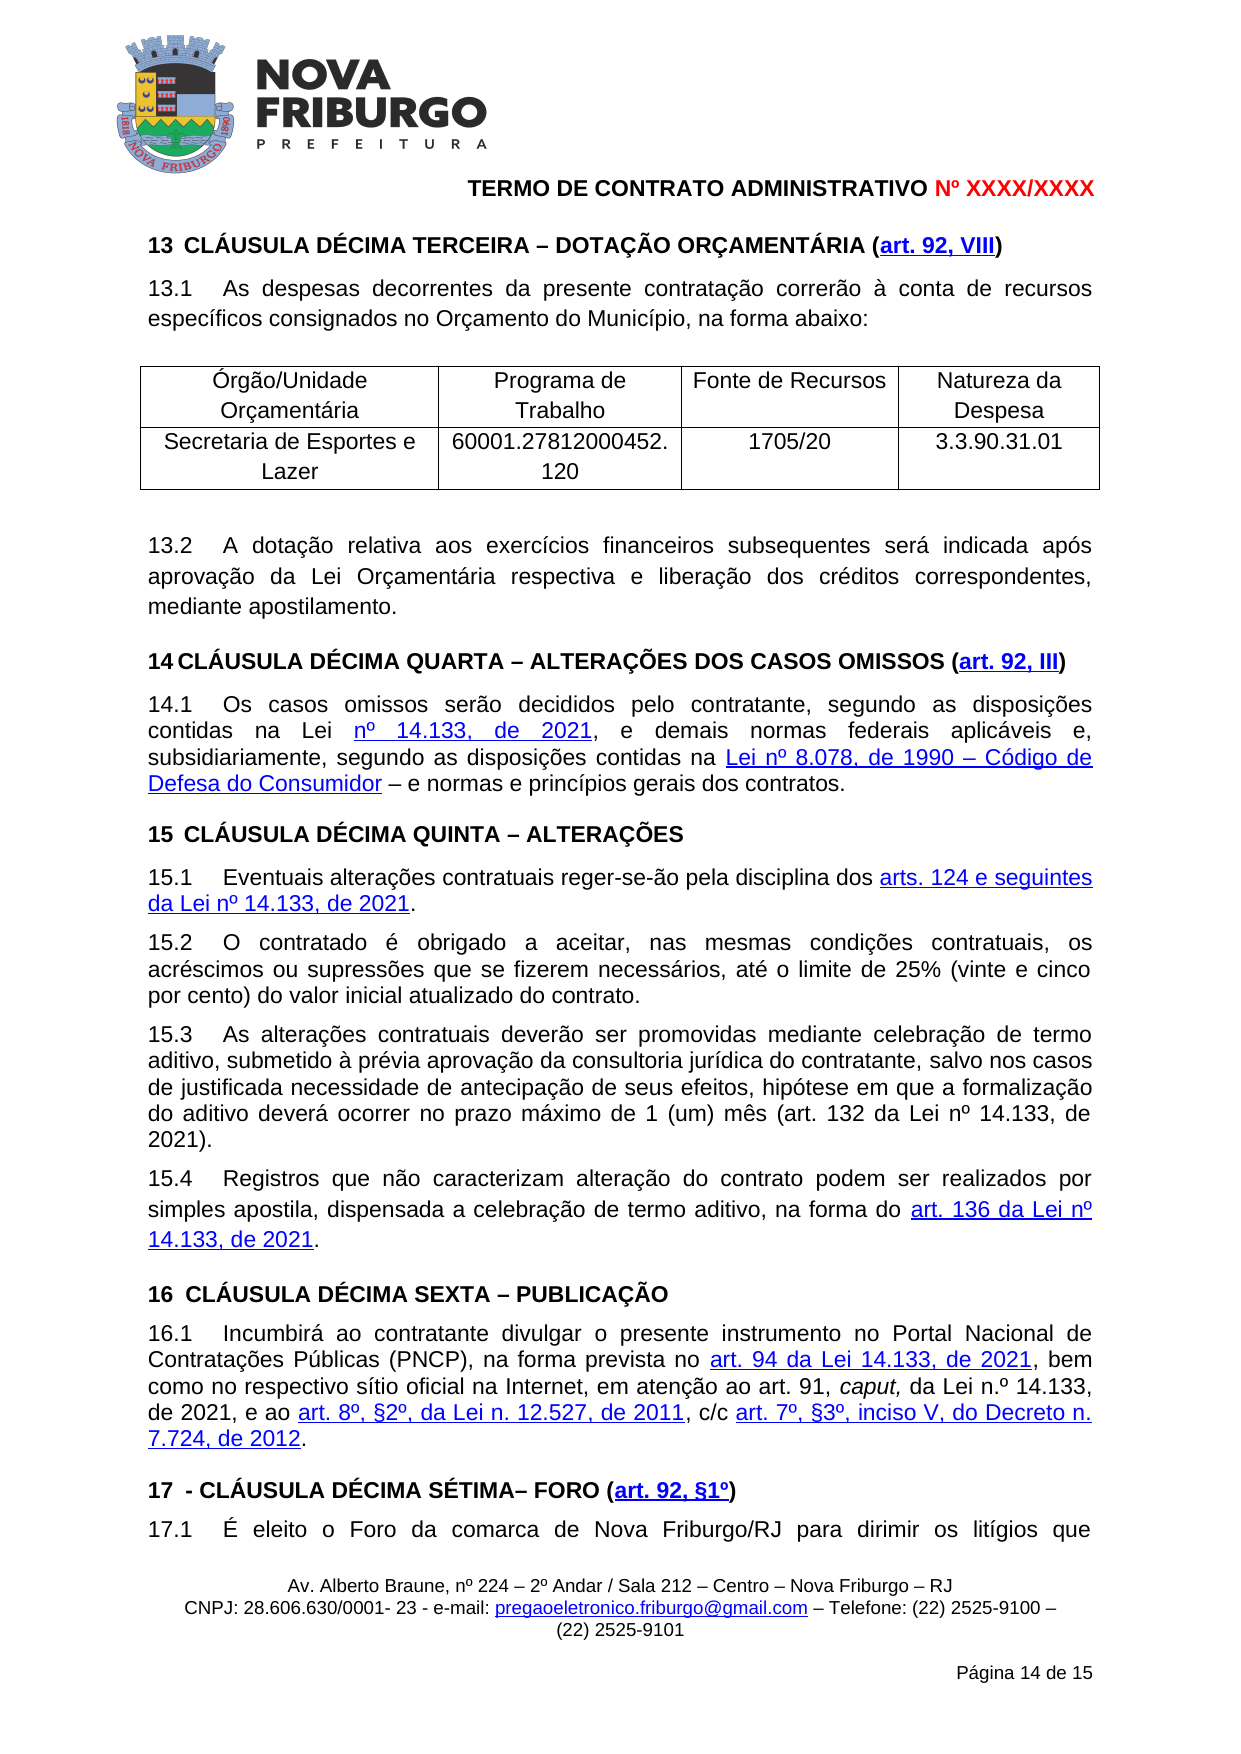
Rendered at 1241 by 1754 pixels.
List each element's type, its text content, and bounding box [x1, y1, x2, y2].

picture [103, 29, 500, 175]
list As despesas decorrentes da presente contratação correrão à conta de recursos específicos consignados no Orçamento do Município, na forma abaixo: [148, 275, 1092, 332]
list Registros que não caracterizam alteração do contrato podem ser realizados por simples apostila, dispensada a celebração de termo aditivo, na forma do art. 136 da Lei nº 14.133, de 2021. [148, 1165, 1092, 1252]
table_header Órgão/Unidade Orçamentária [141, 367, 438, 427]
list As alterações contratuais deverão ser promovidas mediante celebração de termo aditivo, submetido à prévia aprovação da consultoria jurídica do contratante, salvo nos casos de justificada necessidade de antecipação de seus efeitos, hipótese em que a formalização do aditivo deverá ocorrer no prazo máximo de 1 (um) mês (art. 132 da Lei nº 14.133, de 2021). [148, 1021, 1092, 1153]
table_cell 3.3.90.31.01 [899, 428, 1099, 488]
list O contratado é obrigado a aceitar, nas mesmas condições contratuais, os acréscimos ou supressões que se fizerem necessários, até o limite de 25% (vinte e cinco por cento) do valor inicial atualizado do contrato. [148, 929, 1092, 1008]
list Os casos omissos serão decididos pelo contratante, segundo as disposições contidas na Lei nº 14.133, de 2021, e demais normas federais aplicáveis e, subsidiariamente, segundo as disposições contidas na Lei nº 8.078, de 1990 – Código de Defesa do Consumidor – e normas e princípios gerais dos contratos. [148, 691, 1092, 796]
list CLÁUSULA DÉCIMA TERCEIRA – DOTAÇÃO ORÇAMENTÁRIA (art. 92, VIII) [148, 232, 1092, 258]
list - CLÁUSULA DÉCIMA SÉTIMA– FORO (art. 92, §1º) [148, 1477, 1092, 1503]
list CLÁUSULA DÉCIMA QUARTA – ALTERAÇÕES DOS CASOS OMISSOS (art. 92, III) [148, 648, 1092, 674]
list Incumbirá ao contratante divulgar o presente instrumento no Portal Nacional de Contratações Públicas (PNCP), na forma prevista no art. 94 da Lei 14.133, de 2021, bem como no respectivo sítio oficial na Internet, em atenção ao art. 91, caput, da Lei n.º 14.133, de 2021, e ao art. 8º, §2º, da Lei n. 12.527, de 2011, c/c art. 7º, §3º, inciso V, do Decreto n. 7.724, de 2012. [148, 1320, 1092, 1452]
table_header Natureza da Despesa [899, 367, 1099, 427]
table_cell 60001.27812000452.120 [439, 428, 681, 488]
table_cell Secretaria de Esportes e Lazer [141, 428, 438, 488]
table_header Fonte de Recursos [682, 367, 898, 427]
table_header Programa de Trabalho [439, 367, 681, 427]
table_cell 1705/20 [682, 428, 898, 488]
list Eventuais alterações contratuais reger-se-ão pela disciplina dos arts. 124 e seguintes da Lei nº 14.133, de 2021. [148, 864, 1092, 917]
list CLÁUSULA DÉCIMA SEXTA – PUBLICAÇÃO [148, 1281, 1092, 1307]
list A dotação relativa aos exercícios financeiros subsequentes será indicada após aprovação da Lei Orçamentária respectiva e liberação dos créditos correspondentes, mediante apostilamento. [148, 532, 1092, 619]
list CLÁUSULA DÉCIMA QUINTA – ALTERAÇÕES [148, 821, 1092, 848]
